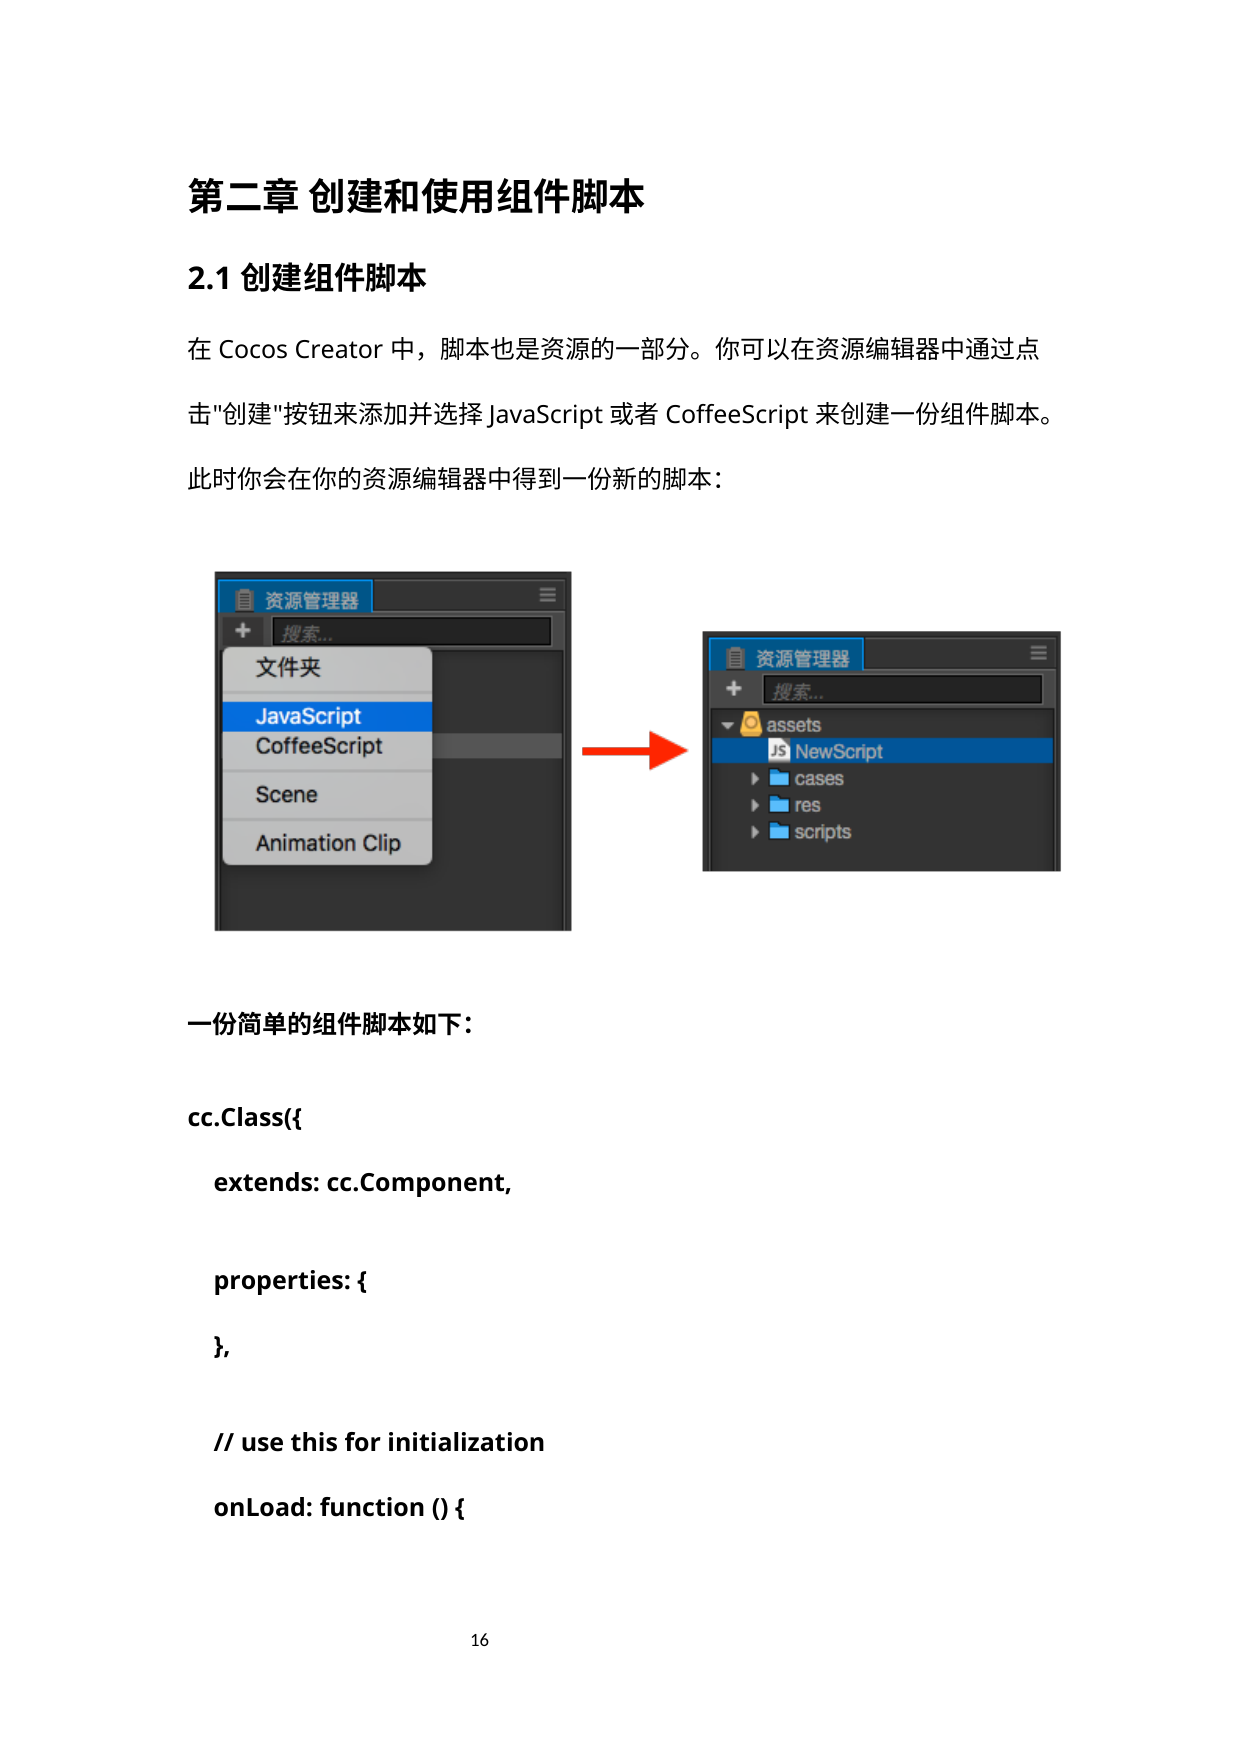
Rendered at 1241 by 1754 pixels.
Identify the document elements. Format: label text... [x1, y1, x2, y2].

text onLoad: function () { [187, 1475, 1053, 1540]
text }, [187, 1312, 1053, 1377]
subtitle 第二章 创建和使用组件脚本 [187, 162, 1053, 227]
text extends: cc.Component, [187, 1150, 1053, 1215]
text 一份简单的组件脚本如下： [187, 991, 1053, 1056]
text // use this for initialization [187, 1410, 1053, 1475]
text 在 Cocos Creator 中，脚本也是资源的一部分。你可以在资源编辑器中通过点击"创建"按钮来添加并选择 JavaScript 或者 CoffeeScript 来创建一份组件脚本。此时你会在你的资源编辑器中得到一份新的脚本： [187, 315, 1053, 510]
text cc.Class({ [187, 1085, 1053, 1150]
picture [187, 550, 1097, 950]
text properties: { [187, 1247, 1053, 1312]
subtitle 2.1 创建组件脚本 [187, 243, 1053, 308]
